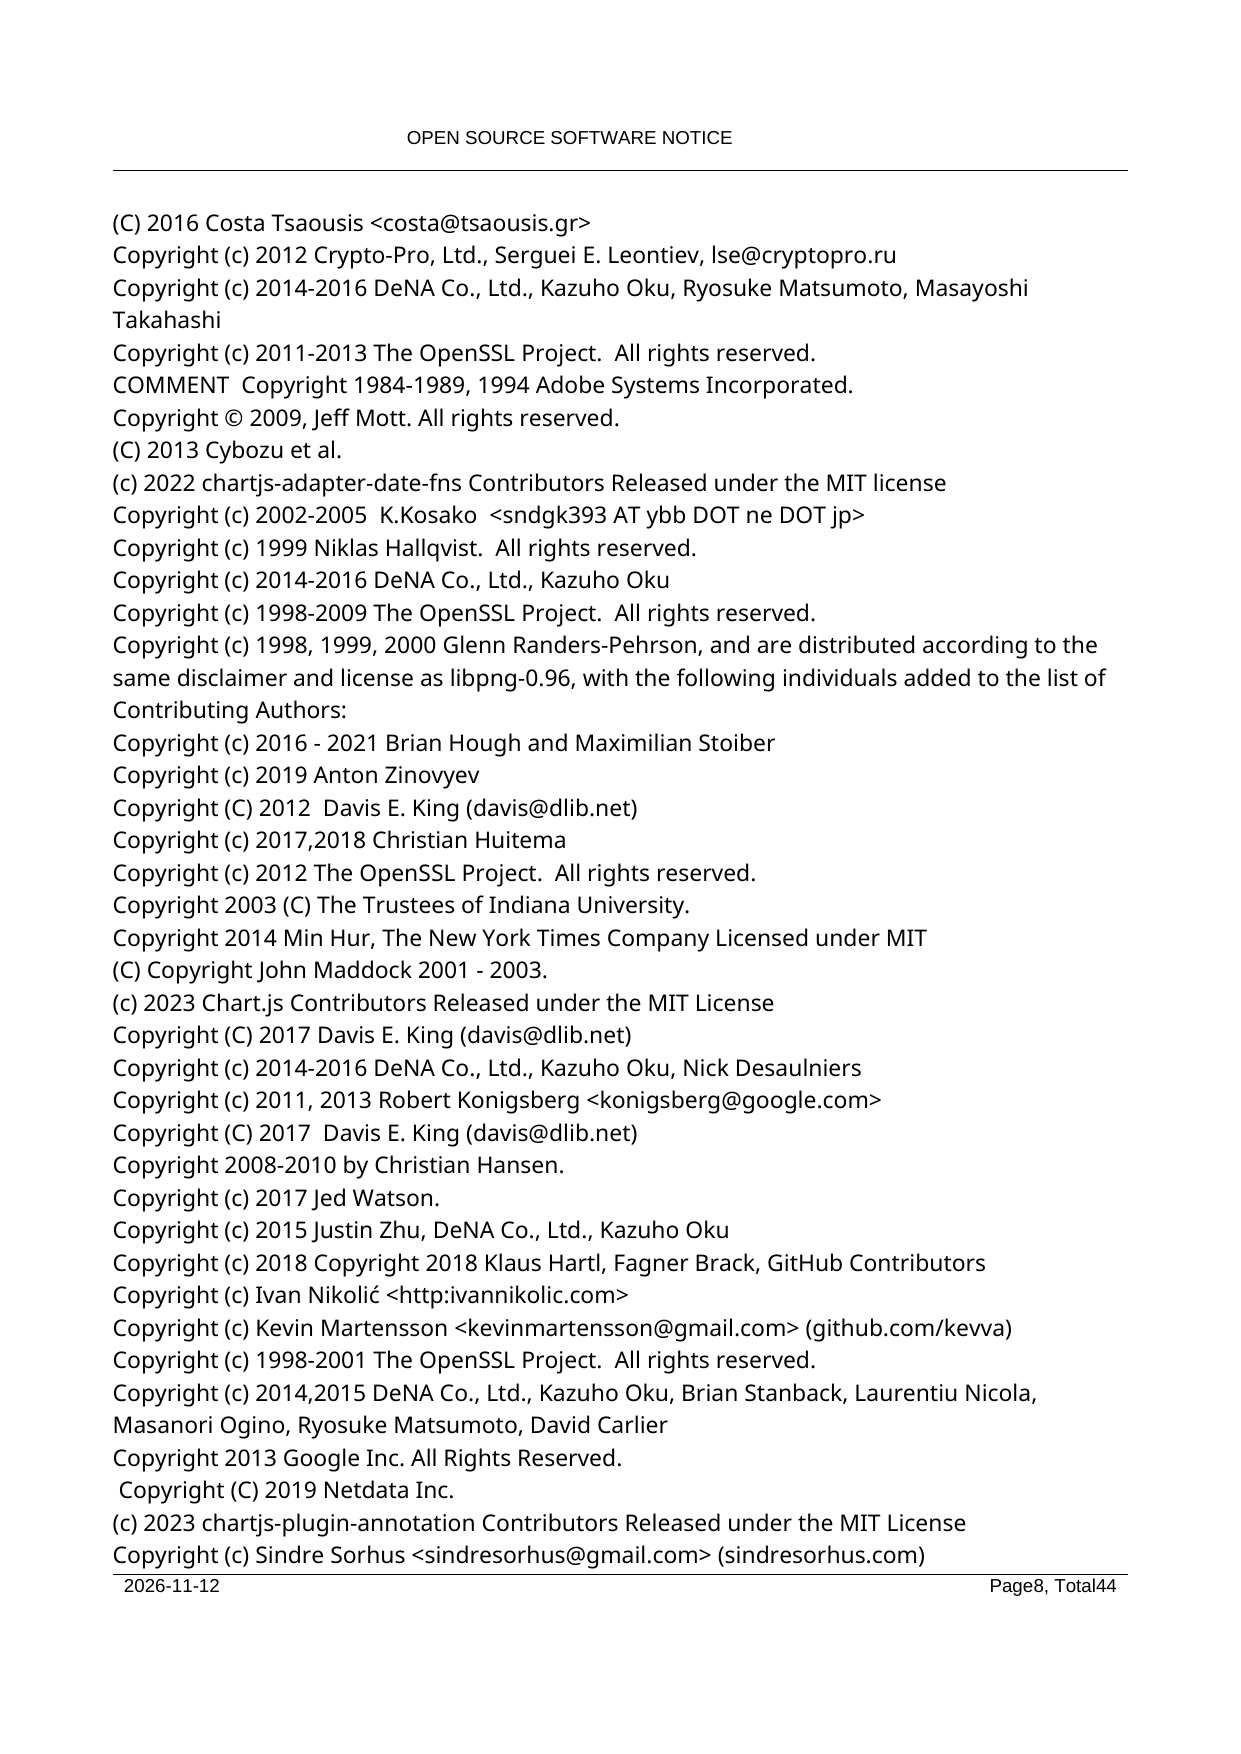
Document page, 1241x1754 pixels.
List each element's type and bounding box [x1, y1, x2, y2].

text [112, 206, 1128, 1571]
